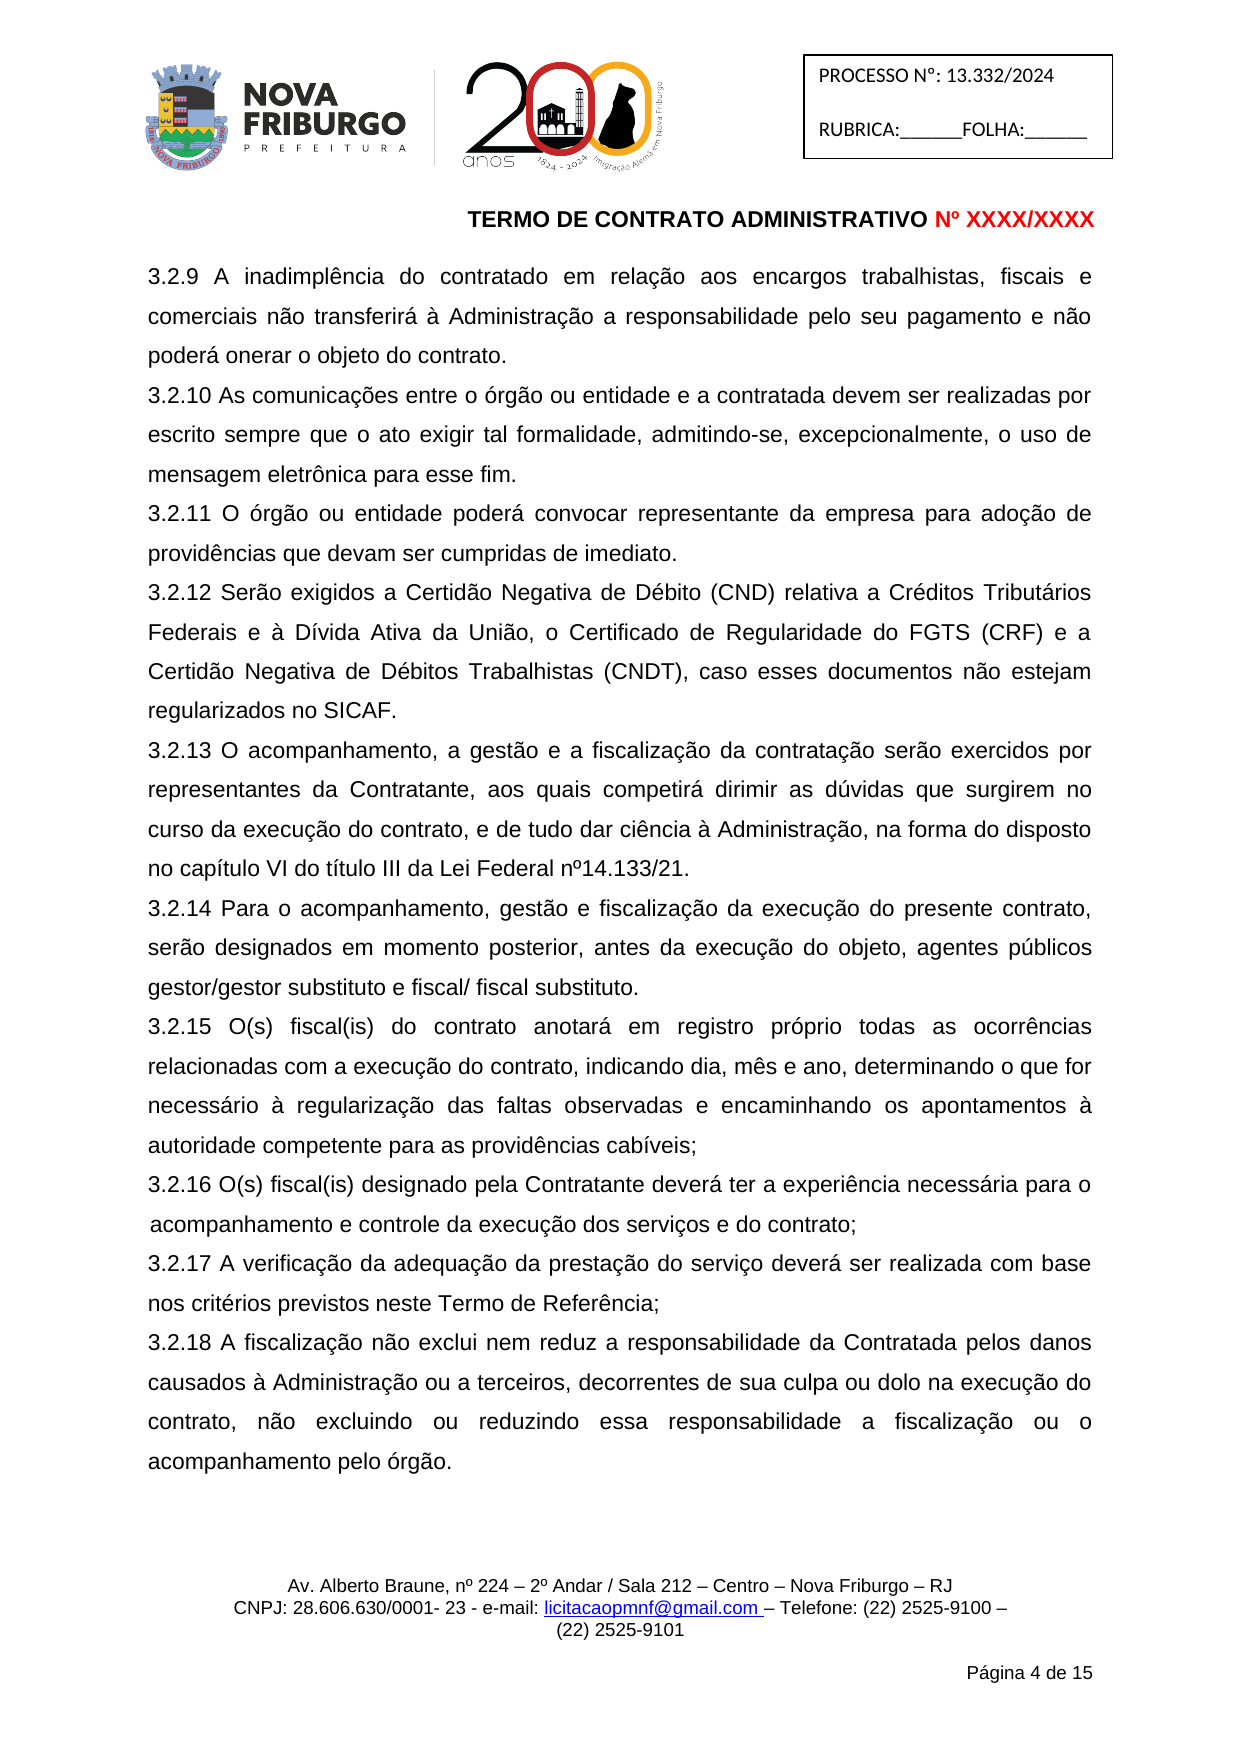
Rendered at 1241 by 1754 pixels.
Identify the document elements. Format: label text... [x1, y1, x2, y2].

list 3.2.14 Para o acompanhamento, gestão e fiscalização da execução do presente contrato, serão designados em momento posterior, antes da execução do objeto, agentes públicos gestor/gestor substituto e fiscal/ fiscal substituto. [148, 895, 1092, 1000]
text 3.2.9 A inadimplência do contratado em relação aos encargos trabalhistas, fiscais e comerciais não transferirá à Administração a responsabilidade pelo seu pagamento e não poderá onerar o objeto do contrato. [148, 263, 1092, 368]
text 3.2.10 As comunicações entre o órgão ou entidade e a contratada devem ser realizadas por escrito sempre que o ato exigir tal formalidade, admitindo-se, excepcionalmente, o uso de mensagem eletrônica para esse fim. [148, 382, 1092, 487]
text 3.2.11 O órgão ou entidade poderá convocar representante da empresa para adoção de providências que devam ser cumpridas de imediato. [148, 500, 1092, 566]
picture [118, 29, 695, 200]
list 3.2.17 A verificação da adequação da prestação do serviço deverá ser realizada com base nos critérios previstos neste Termo de Referência; [148, 1250, 1092, 1316]
list 3.2.16 O(s) fiscal(is) designado pela Contratante deverá ter a experiência necessária para o acompanhamento e controle da execução dos serviços e do contrato; [148, 1171, 1092, 1237]
list 3.2.18 A fiscalização não exclui nem reduz a responsabilidade da Contratada pelos danos causados à Administração ou a terceiros, decorrentes de sua culpa ou dolo na execução do contrato, não excluindo ou reduzindo essa responsabilidade a fiscalização ou o acompanhamento pelo órgão. [148, 1329, 1092, 1474]
list 3.2.15 O(s) fiscal(is) do contrato anotará em registro próprio todas as ocorrências relacionadas com a execução do contrato, indicando dia, mês e ano, determinando o que for necessário à regularização das faltas observadas e encaminhando os apontamentos à autoridade competente para as providências cabíveis; [148, 1013, 1092, 1158]
text 3.2.12 Serão exigidos a Certidão Negativa de Débito (CND) relativa a Créditos Tributários Federais e à Dívida Ativa da União, o Certificado de Regularidade do FGTS (CRF) e a Certidão Negativa de Débitos Trabalhistas (CNDT), caso esses documentos não estejam regularizados no SICAF. [148, 579, 1092, 724]
list 3.2.13 O acompanhamento, a gestão e a fiscalização da contratação serão exercidos por representantes da Contratante, aos quais competirá dirimir as dúvidas que surgirem no curso da execução do contrato, e de tudo dar ciência à Administração, na forma do disposto no capítulo VI do título III da Lei Federal nº14.133/21. [148, 737, 1092, 882]
